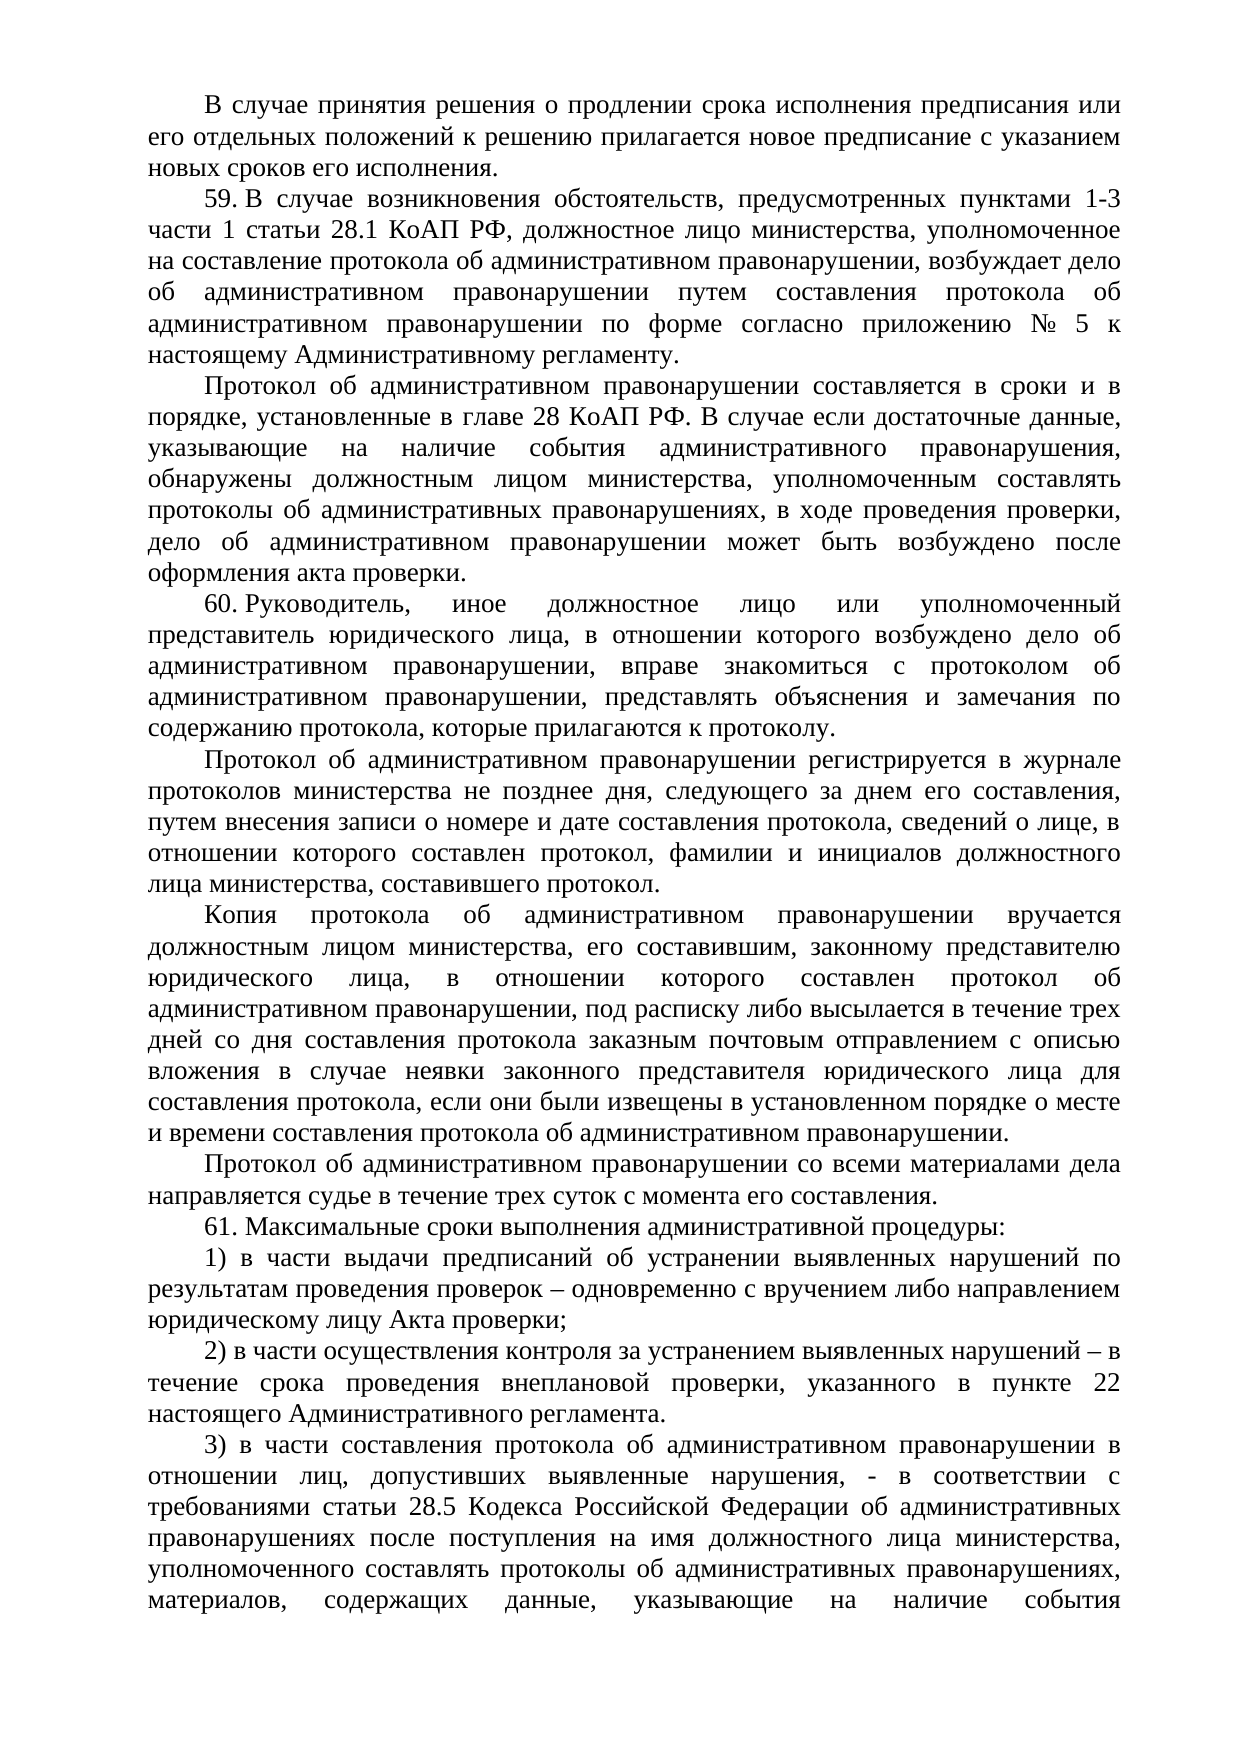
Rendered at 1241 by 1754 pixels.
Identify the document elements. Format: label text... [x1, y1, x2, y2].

text 1) в части выдачи предписаний об устранении выявленных нарушений по результатам проведения проверок – одновременно с вручением либо направлением юридическому лицу Акта проверки; [148, 1241, 1122, 1334]
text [148, 1428, 1122, 1615]
text В случае принятия решения о продлении срока исполнения предписания или его отдельных положений к решению прилагается новое предписание с указанием новых сроков его исполнения. [148, 89, 1122, 182]
text Копия протокола об административном правонарушении вручается должностным лицом министерства, его составившим, законному представителю юридического лица, в отношении которого составлен протокол об административном правонарушении, под расписку либо высылается в течение трех дней со дня составления протокола заказным почтовым отправлением с описью вложения в случае неявки законного представителя юридического лица для составления протокола, если они были извещены в установленном порядке о месте и времени составления протокола об административном правонарушении. [148, 898, 1122, 1148]
text 60. Руководитель, иное должностное лицо или уполномоченный представитель юридического лица, в отношении которого возбуждено дело об административном правонарушении, вправе знакомиться с протоколом об административном правонарушении, представлять объяснения и замечания по содержанию протокола, которые прилагаются к протоколу. [148, 587, 1122, 743]
text 2) в части осуществления контроля за устранением выявленных нарушений – в течение срока проведения внеплановой проверки, указанного в пункте 22 настоящего Административного регламента. [148, 1334, 1122, 1428]
text Протокол об административном правонарушении регистрируется в журнале протоколов министерства не позднее дня, следующего за днем его составления, путем внесения записи о номере и дате составления протокола, сведений о лице, в отношении которого составлен протокол, фамилии и инициалов должностного лица министерства, составившего протокол. [148, 743, 1122, 898]
text 61. Максимальные сроки выполнения административной процедуры: [148, 1210, 1122, 1241]
text 59. В случае возникновения обстоятельств, предусмотренных пунктами 1-3 части 1 статьи 28.1 КоАП РФ, должностное лицо министерства, уполномоченное на составление протокола об административном правонарушении, возбуждает дело об административном правонарушении путем составления протокола об административном правонарушении по форме согласно приложению № 5 к настоящему Административному регламенту. [148, 182, 1122, 369]
text Протокол об административном правонарушении со всеми материалами дела направляется судье в течение трех суток с момента его составления. [148, 1148, 1122, 1210]
text Протокол об административном правонарушении составляется в сроки и в порядке, установленные в главе 28 КоАП РФ. В случае если достаточные данные, указывающие на наличие события административного правонарушения, обнаружены должностным лицом министерства, уполномоченным составлять протоколы об административных правонарушениях, в ходе проведения проверки, дело об административном правонарушении может быть возбуждено после оформления акта проверки. [148, 369, 1122, 587]
